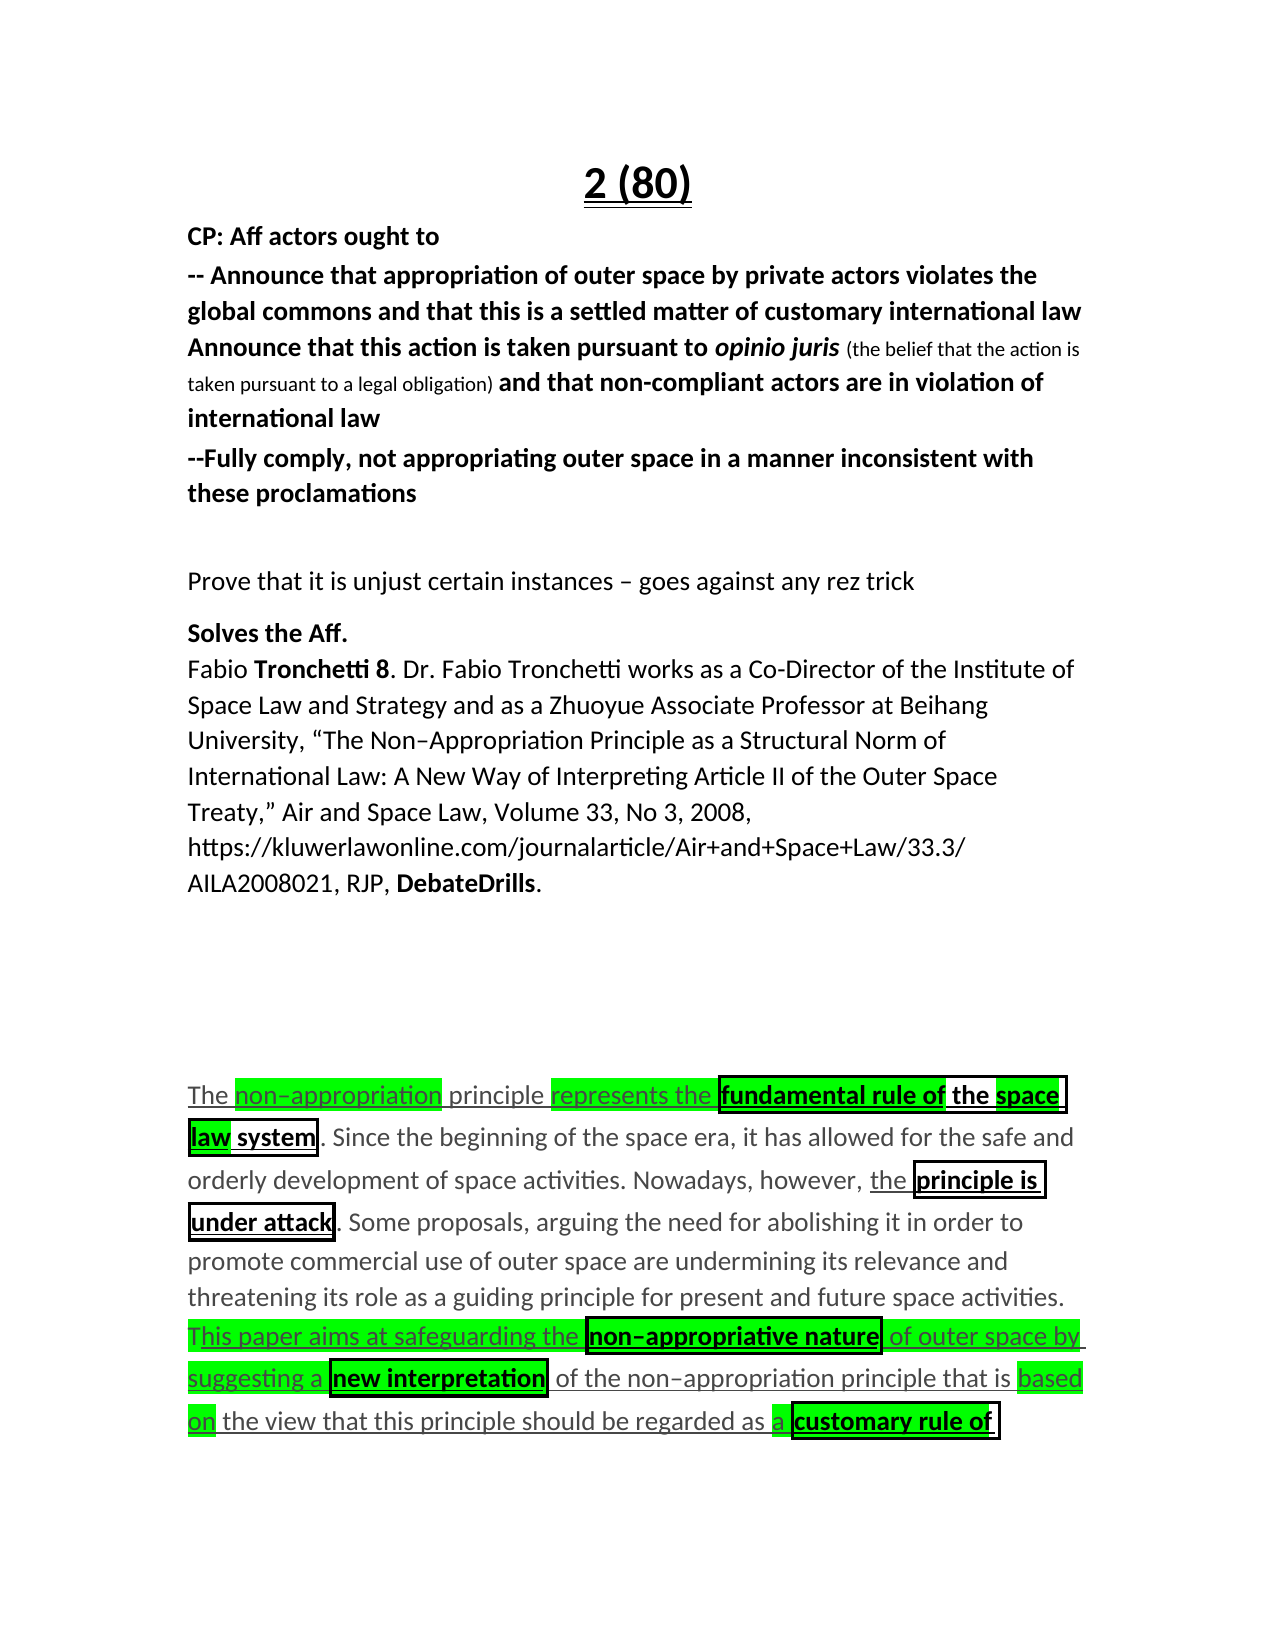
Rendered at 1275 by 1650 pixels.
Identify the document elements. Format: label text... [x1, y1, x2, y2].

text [187, 1075, 1087, 1440]
subtitle Solves the Aff. [187, 617, 1087, 649]
subtitle CP: Aff actors ought to [187, 219, 1087, 252]
subtitle --Fully comply, not appropriating outer space in a manner inconsistent with these proclamations [187, 441, 1087, 509]
subtitle 2 (80) [187, 154, 1087, 210]
subtitle -- Announce that appropriation of outer space by private actors violates the global commons and that this is a settled matter of customary international law Announce that this action is taken pursuant to opinio juris (the belief that the action is taken pursuant to a legal obligation) and that non-compliant actors are in violation of international law [187, 258, 1087, 434]
text Fabio Tronchetti 8. Dr. Fabio Tronchetti works as a Co-Director of the Institute of Space Law and Strategy and as a Zhuoyue Associate Professor at Beihang University, “The Non–Appropriation Principle as a Structural Norm of International Law: A New Way of Interpreting Article II of the Outer Space Treaty,” Air and Space Law, Volume 33, No 3, 2008, https://kluwerlawonline.com/journalarticle/Air+and+Space+Law/33.3/AILA2008021, RJP, DebateDrills. [187, 652, 1087, 899]
text Prove that it is unjust certain instances – goes against any rez trick [187, 564, 1087, 597]
